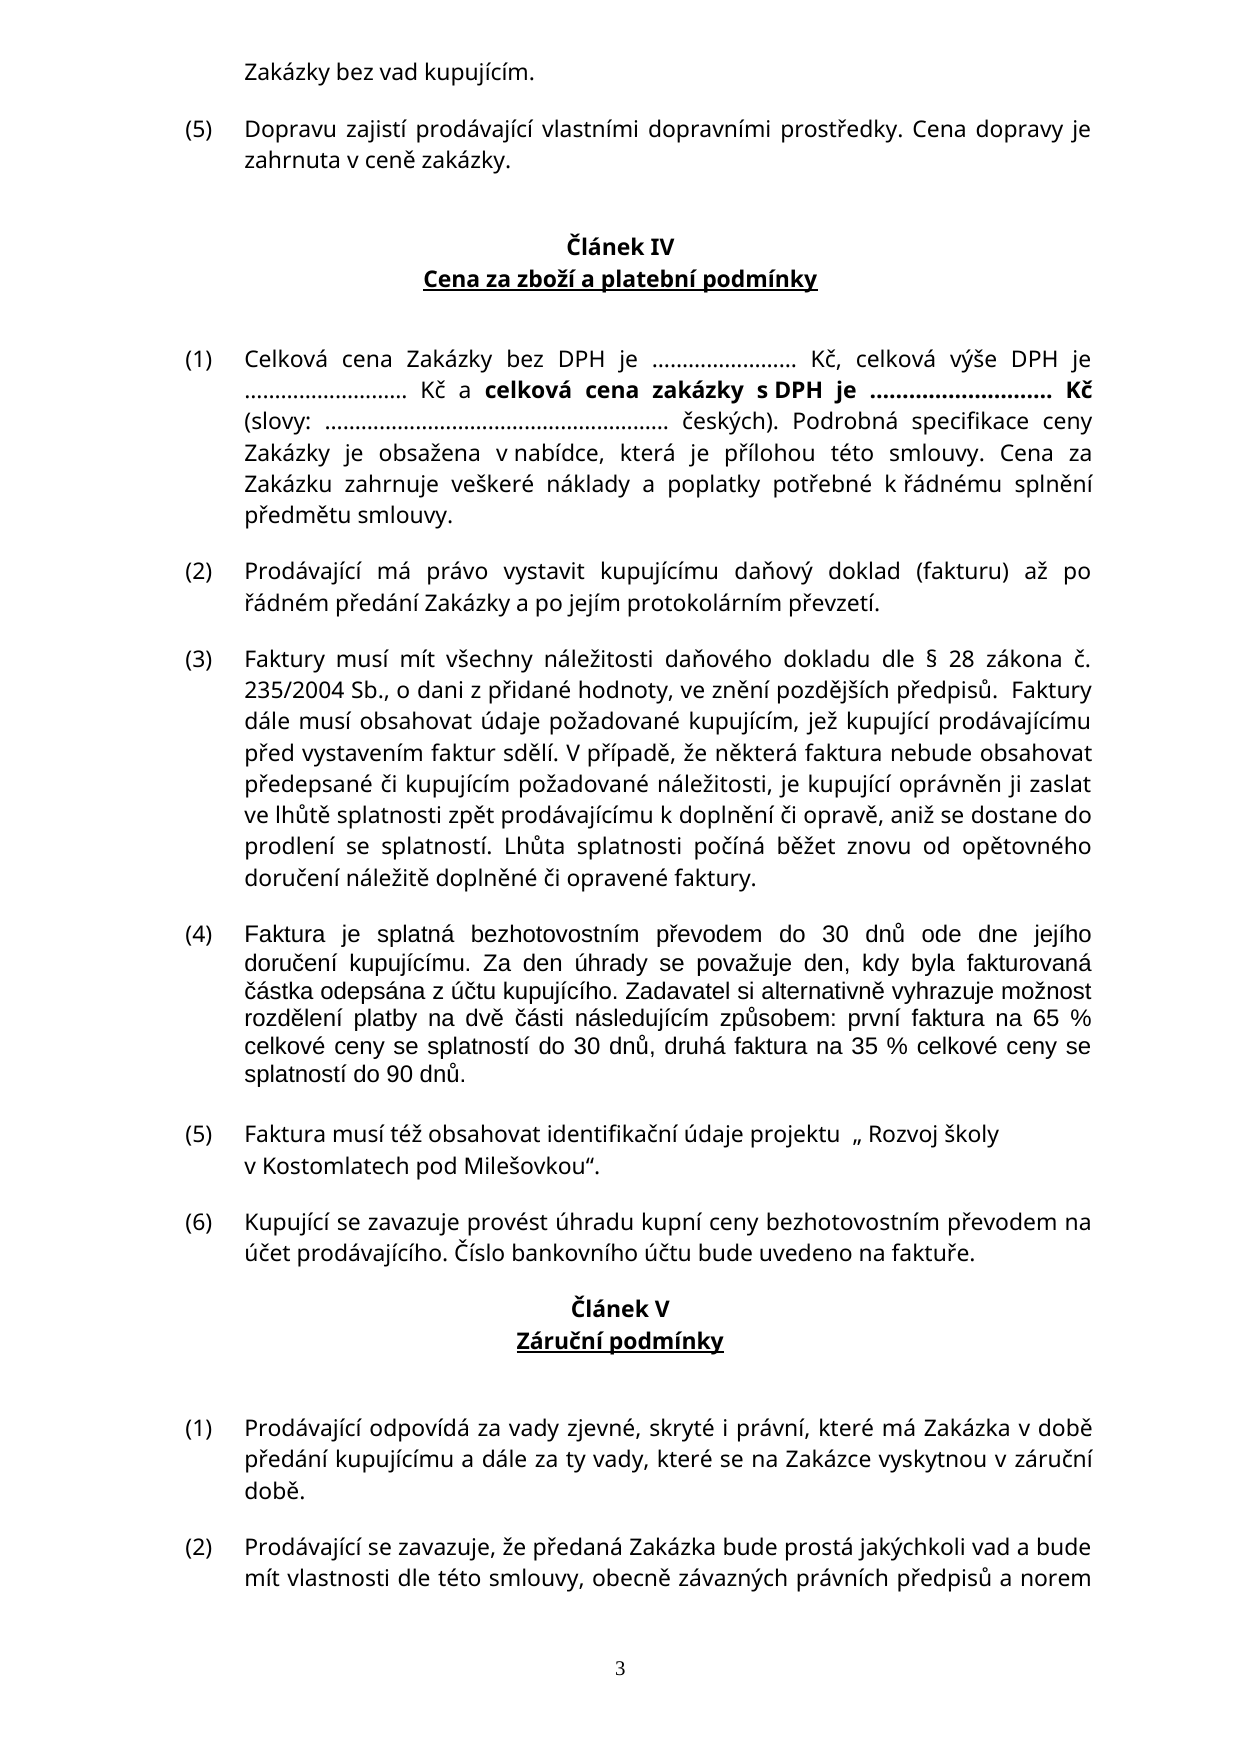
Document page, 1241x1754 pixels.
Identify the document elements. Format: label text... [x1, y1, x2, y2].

list Dopravu zajistí prodávající vlastními dopravními prostředky. Cena dopravy je zahrnuta v ceně zakázky. [185, 112, 1093, 175]
text Článek V [148, 1293, 1093, 1324]
text Záruční podmínky [148, 1324, 1093, 1356]
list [185, 1531, 1093, 1593]
list Celková cena Zakázky bez DPH je …………………… Kč, celková výše DPH je ……………………… Kč a celková cena zakázky s DPH je ………………………. Kč (slovy: ………………………………………………… českých). Podrobná specifikace ceny Zakázky je obsažena v nabídce, která je přílohou této smlouvy. Cena za Zakázku zahrnuje veškeré náklady a poplatky potřebné k řádnému splnění předmětu smlouvy. [185, 343, 1093, 530]
list Prodávající má právo vystavit kupujícímu daňový doklad (fakturu) až po řádném předání Zakázky a po jejím protokolárním převzetí. [185, 555, 1093, 618]
list Prodávající odpovídá za vady zjevné, skryté i právní, které má Zakázka v době předání kupujícímu a dále za ty vady, které se na Zakázce vyskytnou v záruční době. [185, 1412, 1093, 1506]
list Kupující se zavazuje provést úhradu kupní ceny bezhotovostním převodem na účet prodávajícího. Číslo bankovního účtu bude uvedeno na faktuře. [185, 1206, 1093, 1268]
text Článek IV [148, 231, 1093, 262]
text Cena za zboží a platební podmínky [148, 262, 1093, 294]
list Faktura je splatná bezhotovostním převodem do 30 dnů ode dne jejího doručení kupujícímu. Za den úhrady se považuje den, kdy byla fakturovaná částka odepsána z účtu kupujícího. Zadavatel si alternativně vyhrazuje možnost rozdělení platby na dvě části následujícím způsobem: první faktura na 65 % celkové ceny se splatností do 30 dnů, druhá faktura na 35 % celkové ceny se splatností do 90 dnů. [185, 918, 1093, 1087]
list Faktura musí též obsahovat identifikační údaje projektu „ Rozvoj školy v Kostomlatech pod Milešovkou“. [185, 1118, 1093, 1181]
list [185, 56, 1093, 87]
list Faktury musí mít všechny náležitosti daňového dokladu dle § 28 zákona č. 235/2004 Sb., o dani z přidané hodnoty, ve znění pozdějších předpisů. Faktury dále musí obsahovat údaje požadované kupujícím, jež kupující prodávajícímu před vystavením faktur sdělí. V případě, že některá faktura nebude obsahovat předepsané či kupujícím požadované náležitosti, je kupující oprávněn ji zaslat ve lhůtě splatnosti zpět prodávajícímu k doplnění či opravě, aniž se dostane do prodlení se splatností. Lhůta splatnosti počíná běžet znovu od opětovného doručení náležitě doplněné či opravené faktury. [185, 643, 1093, 893]
